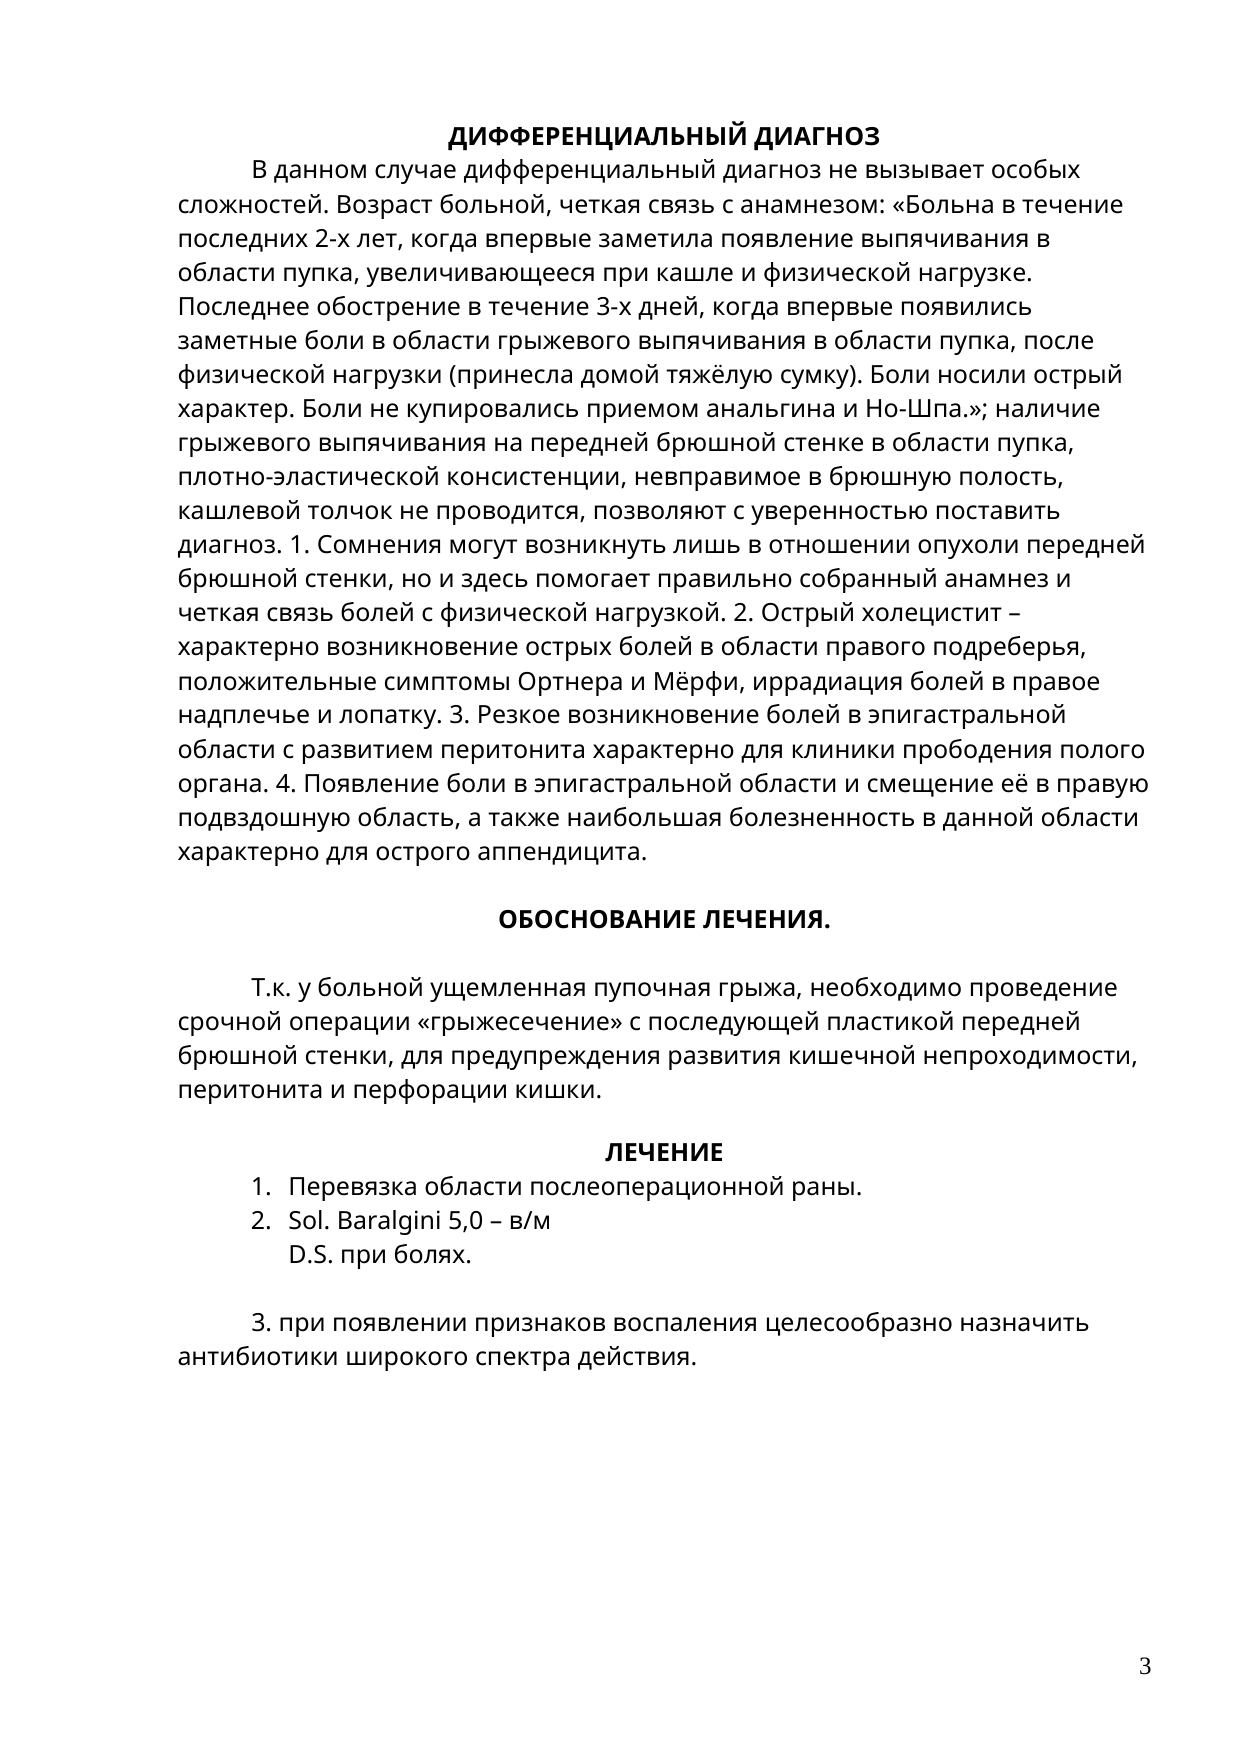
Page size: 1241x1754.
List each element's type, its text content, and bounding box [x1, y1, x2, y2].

text ОБОСНОВАНИЕ ЛЕЧЕНИЯ. [177, 902, 1152, 936]
list Sol. Baralgini 5,0 – в/м [251, 1203, 1152, 1237]
subtitle ЛЕЧЕНИЕ [177, 1135, 1152, 1169]
text В данном случае дифференциальный диагноз не вызывает особых сложностей. Возраст больной, четкая связь с анамнезом: «Больна в течение последних 2-х лет, когда впервые заметила появление выпячивания в области пупка, увеличивающееся при кашле и физической нагрузке. Последнее обострение в течение 3-х дней, когда впервые появились заметные боли в области грыжевого выпячивания в области пупка, после физической нагрузки (принесла домой тяжёлую сумку). Боли носили острый характер. Боли не купировались приемом анальгина и Но-Шпа.»; наличие грыжевого выпячивания на передней брюшной стенке в области пупка, плотно-эластической консистенции, невправимое в брюшную полость, кашлевой толчок не проводится, позволяют с уверенностью поставить диагноз. 1. Сомнения могут возникнуть лишь в отношении опухоли передней брюшной стенки, но и здесь помогает правильно собранный анамнез и четкая связь болей с физической нагрузкой. 2. Острый холецистит – характерно возникновение острых болей в области правого подреберья, положительные симптомы Ортнера и Мёрфи, иррадиация болей в правое надплечье и лопатку. 3. Резкое возникновение болей в эпигастральной области с развитием перитонита характерно для клиники прободения полого органа. 4. Появление боли в эпигастральной области и смещение её в правую подвздошную область, а также наибольшая болезненность в данной области характерно для острого аппендицита. [177, 152, 1152, 867]
text Т.к. у больной ущемленная пупочная грыжа, необходимо проведение срочной операции «грыжесечение» с последующей пластикой передней брюшной стенки, для предупреждения развития кишечной непроходимости, перитонита и перфорации кишки. [177, 970, 1152, 1106]
list Перевязка области послеоперационной раны. [251, 1169, 1152, 1203]
text D.S. при болях. [288, 1237, 1152, 1271]
text 3. при появлении признаков воспаления целесообразно назначить антибиотики широкого спектра действия. [177, 1305, 1152, 1373]
subtitle ДИФФЕРЕНЦИАЛЬНЫЙ ДИАГНОЗ [177, 118, 1152, 152]
